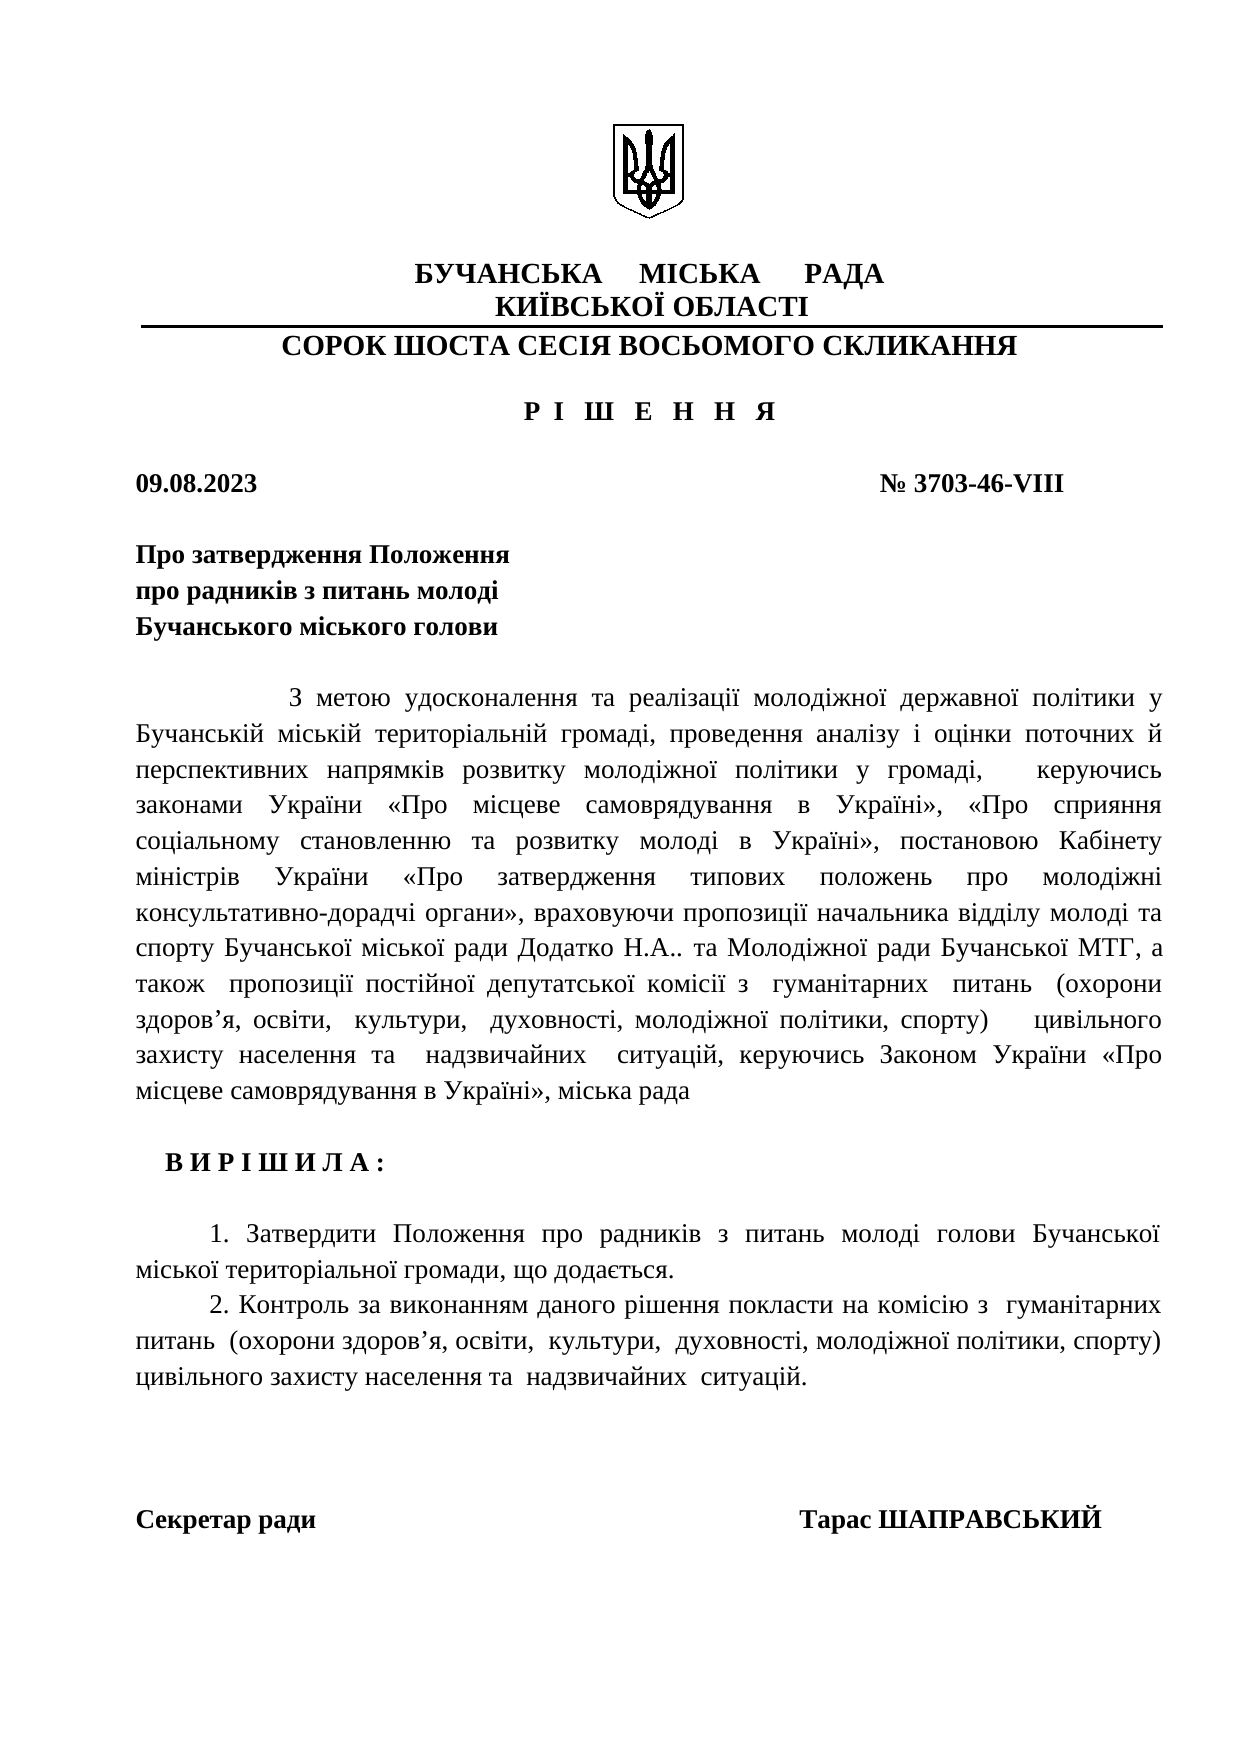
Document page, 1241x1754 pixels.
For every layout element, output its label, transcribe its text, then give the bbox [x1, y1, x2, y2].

text про радників з питань молоді [135, 574, 636, 605]
text 1. Затвердити Положення про радників з питань молоді голови Бучанської міської територіальної громади, що додається. [135, 1217, 1161, 1284]
text 09.08.2023 № 3703-46-VIII [135, 467, 1163, 498]
text СОРОК ШОСТА СЕСІЯ ВОСЬОМОГО СКЛИКАННЯ [135, 328, 1163, 362]
text В И Р І Ш И Л А : [135, 1146, 1163, 1177]
text З метою удосконалення та реалізації молодіжної державної політики у Бучанській міській територіальній громаді, проведення аналізу і оцінки поточних й перспективних напрямків розвитку молодіжної політики у громаді, керуючись законами України «Про місцеве самоврядування в Україні», «Про сприяння соціальному становленню та розвитку молоді в Україні», постановою Кабінету міністрів України «Про затвердження типових положень про молодіжні консультативно-дорадчі органи», враховуючи пропозиції начальника відділу молоді та спорту Бучанської міської ради Додатко Н.А.. та Молодіжної ради Бучанської МТГ, а також пропозиції постійної депутатської комісії з гуманітарних питань (охорони здоров’я, освіти, культури, духовності, молодіжної політики, спорту) цивільного захисту населення та надзвичайних ситуацій, керуючись Законом України «Про місцеве самоврядування в Україні», міська рада [135, 681, 1163, 1105]
text КИЇВСЬКОЇ ОБЛАСТІ [141, 289, 1163, 325]
text Бучанського міського голови [135, 610, 636, 641]
text Р І Ш Е Н Н Я [135, 395, 1163, 427]
text 2. Контроль за виконанням даного рішення покласти на комісію з гуманітарних питань (охорони здоров’я, освіти, культури, духовності, молодіжної політики, спорту) цивільного захисту населення та надзвичайних ситуацій. [135, 1289, 1163, 1391]
text БУЧАНСЬКА МІСЬКА РАДА [135, 256, 1163, 289]
text Про затвердження Положення [135, 538, 636, 569]
text Секретар ради Тарас ШАПРАВСЬКИЙ [135, 1503, 1163, 1534]
